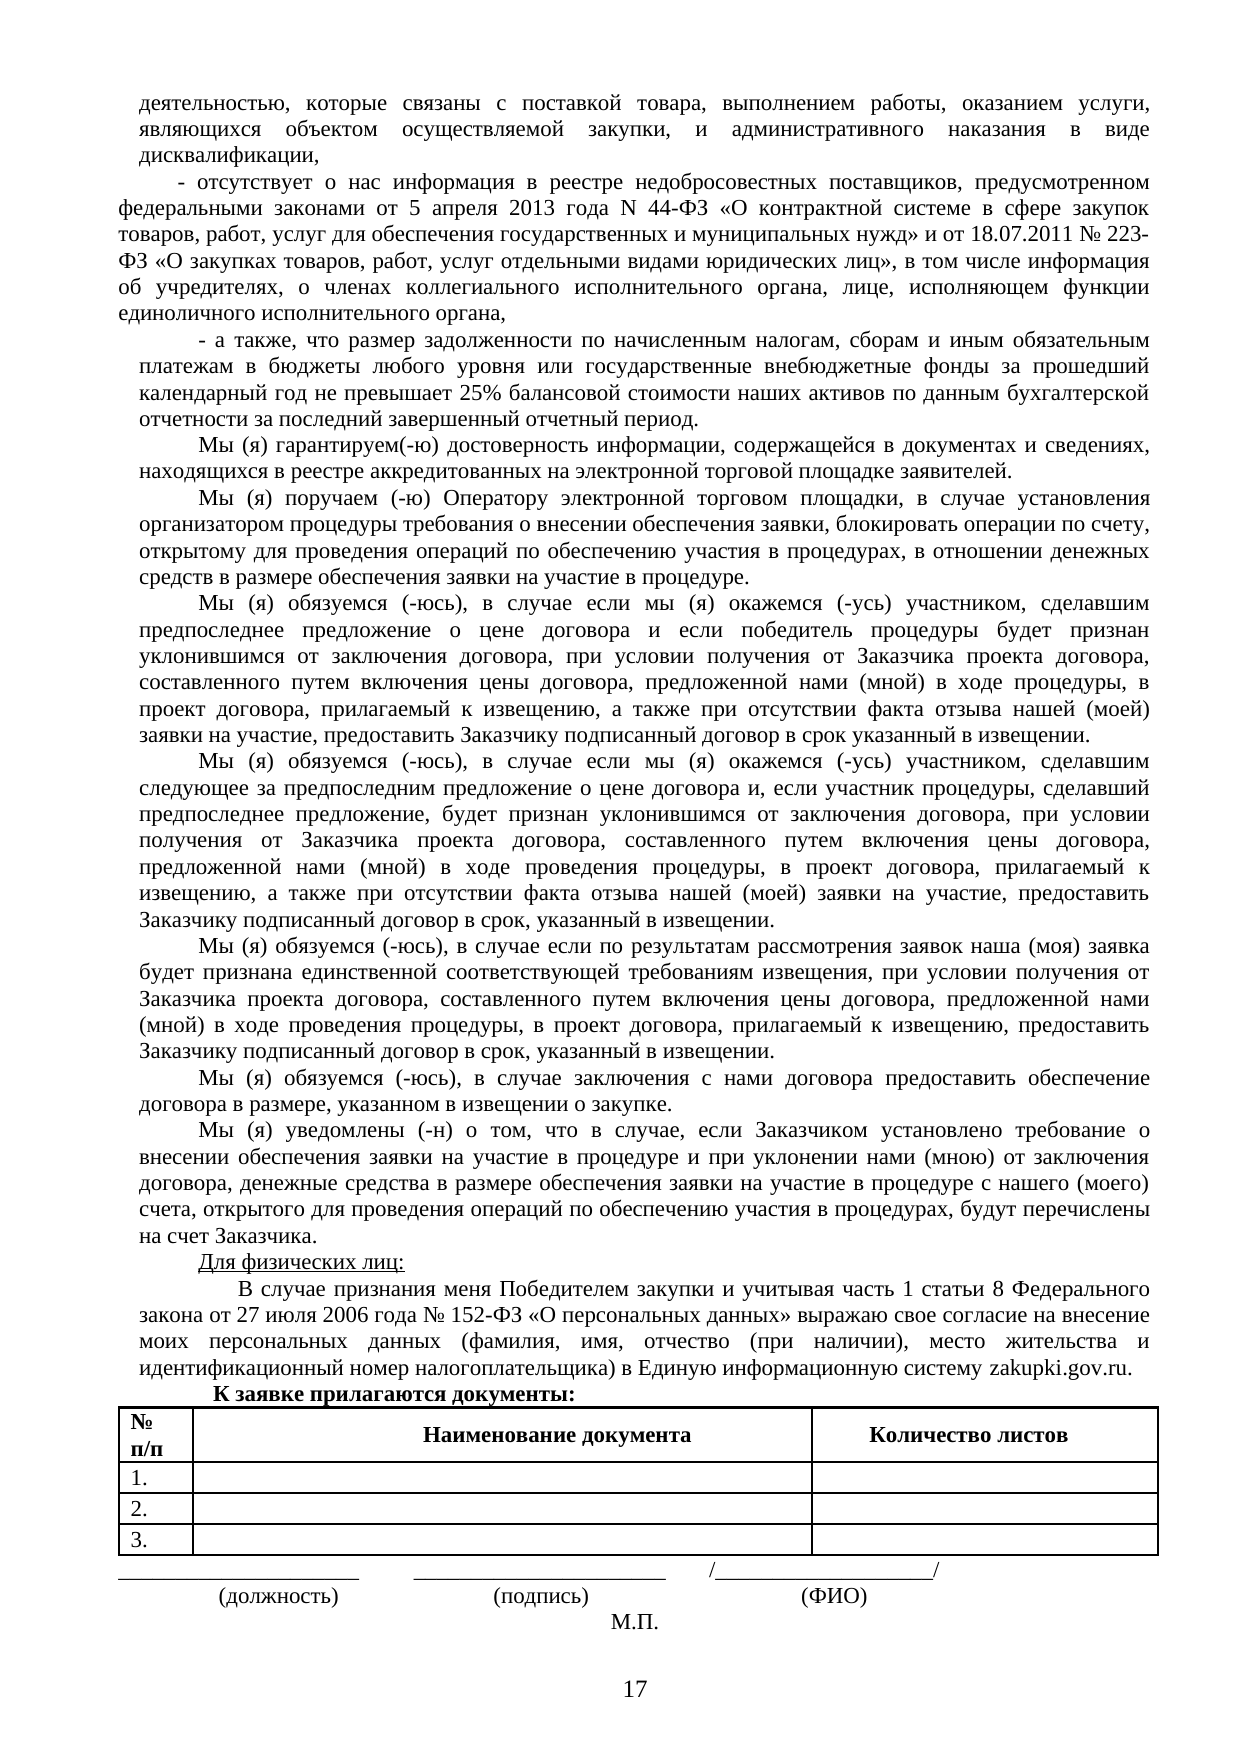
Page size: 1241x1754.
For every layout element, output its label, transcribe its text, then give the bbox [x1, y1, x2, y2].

table_cell [194, 1463, 811, 1492]
table_header № п/п [120, 1409, 192, 1461]
text Мы (я) обязуемся (-юсь), в случае если по результатам рассмотрения заявок наша (моя) заявка будет признана единственной соответствующей требованиям извещения, при условии получения от Заказчика проекта договора, составленного путем включения цены договора, предложенной нами (мной) в ходе проведения процедуры, в проект договора, прилагаемый к извещению, предоставить Заказчику подписанный договор в срок, указанный в извещении. [139, 932, 1152, 1064]
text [118, 1608, 1152, 1635]
text В случае признания меня Победителем закупки и учитывая часть 1 статьи 8 Федерального закона от 27 июля 2006 года № 152-ФЗ «О персональных данных» выражаю свое согласие на внесение моих персональных данных (фамилия, имя, отчество (при наличии), место жительства и идентификационный номер налогоплательщика) в Единую информационную систему zakupki.gov.ru. [139, 1274, 1152, 1380]
text Мы (я) обязуемся (-юсь), в случае если мы (я) окажемся (-усь) участником, сделавшим предпоследнее предложение о цене договора и если победитель процедуры будет признан уклонившимся от заключения договора, при условии получения от Заказчика проекта договора, составленного путем включения цены договора, предложенной нами (мной) в ходе процедуры, в проект договора, прилагаемый к извещению, а также при отсутствии факта отзыва нашей (моей) заявки на участие, предоставить Заказчику подписанный договор в срок указанный в извещении. [139, 589, 1152, 747]
table_cell [194, 1494, 811, 1523]
text Мы (я) уведомлены (-н) о том, что в случае, если Заказчиком установлено требование о внесении обеспечения заявки на участие в процедуре и при уклонении нами (мною) от заключения договора, денежные средства в размере обеспечения заявки на участие в процедуре с нашего (моего) счета, открытого для проведения операций по обеспечению участия в процедурах, будут перечислены на счет Заказчика. [139, 1116, 1152, 1248]
text Мы (я) поручаем (-ю) Оператору электронной торговом площадки, в случае установления организатором процедуры требования о внесении обеспечения заявки, блокировать операции по счету, открытому для проведения операций по обеспечению участия в процедурах, в отношении денежных средств в размере обеспечения заявки на участие в процедуре. [139, 484, 1152, 589]
table_cell [813, 1494, 1157, 1523]
table_cell 1. [120, 1463, 192, 1492]
list - отсутствует о нас информация в реестре недобросовестных поставщиков, предусмотренном федеральными законами от 5 апреля 2013 года N 44-ФЗ «О контрактной системе в сфере закупок товаров, работ, услуг для обеспечения государственных и муниципальных нужд» и от 18.07.2011 № 223-ФЗ «О закупках товаров, работ, услуг отдельными видами юридических лиц», в том числе информация об учредителях, о членах коллегиального исполнительного органа, лице, исполняющем функции единоличного исполнительного органа, [118, 168, 1152, 326]
table_cell 3. [120, 1525, 192, 1554]
text - а также, что размер задолженности по начисленным налогам, сборам и иным обязательным платежам в бюджеты любого уровня или государственные внебюджетные фонды за прошедший календарный год не превышает 25% балансовой стоимости наших активов по данным бухгалтерской отчетности за последний завершенный отчетный период. [139, 326, 1152, 431]
text Для физических лиц: [139, 1248, 1152, 1274]
table_header Наименование документа [194, 1409, 811, 1461]
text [139, 89, 1152, 168]
text (должность) (подпись) (ФИО) [139, 1582, 1152, 1608]
text Мы (я) гарантируем(-ю) достоверность информации, содержащейся в документах и сведениях, находящихся в реестре аккредитованных на электронной торговой площадке заявителей. [139, 431, 1152, 484]
table_cell 2. [120, 1494, 192, 1523]
text Мы (я) обязуемся (-юсь), в случае заключения с нами договора предоставить обеспечение договора в размере, указанном в извещении о закупке. [139, 1064, 1152, 1116]
table_cell [194, 1525, 811, 1554]
text Мы (я) обязуемся (-юсь), в случае если мы (я) окажемся (-усь) участником, сделавшим следующее за предпоследним предложение о цене договора и, если участник процедуры, сделавший предпоследнее предложение, будет признан уклонившимся от заключения договора, при условии получения от Заказчика проекта договора, составленного путем включения цены договора, предложенной нами (мной) в ходе проведения процедуры, в проект договора, прилагаемый к извещению, а также при отсутствии факта отзыва нашей (моей) заявки на участие, предоставить Заказчику подписанный договор в срок, указанный в извещении. [139, 747, 1152, 932]
table_cell [813, 1525, 1157, 1554]
table_cell [813, 1463, 1157, 1492]
text _____________________ ______________________ /___________________/ [118, 1556, 1152, 1582]
table_header Количество листов [813, 1409, 1157, 1461]
text К заявке прилагаются документы: [139, 1380, 1152, 1406]
